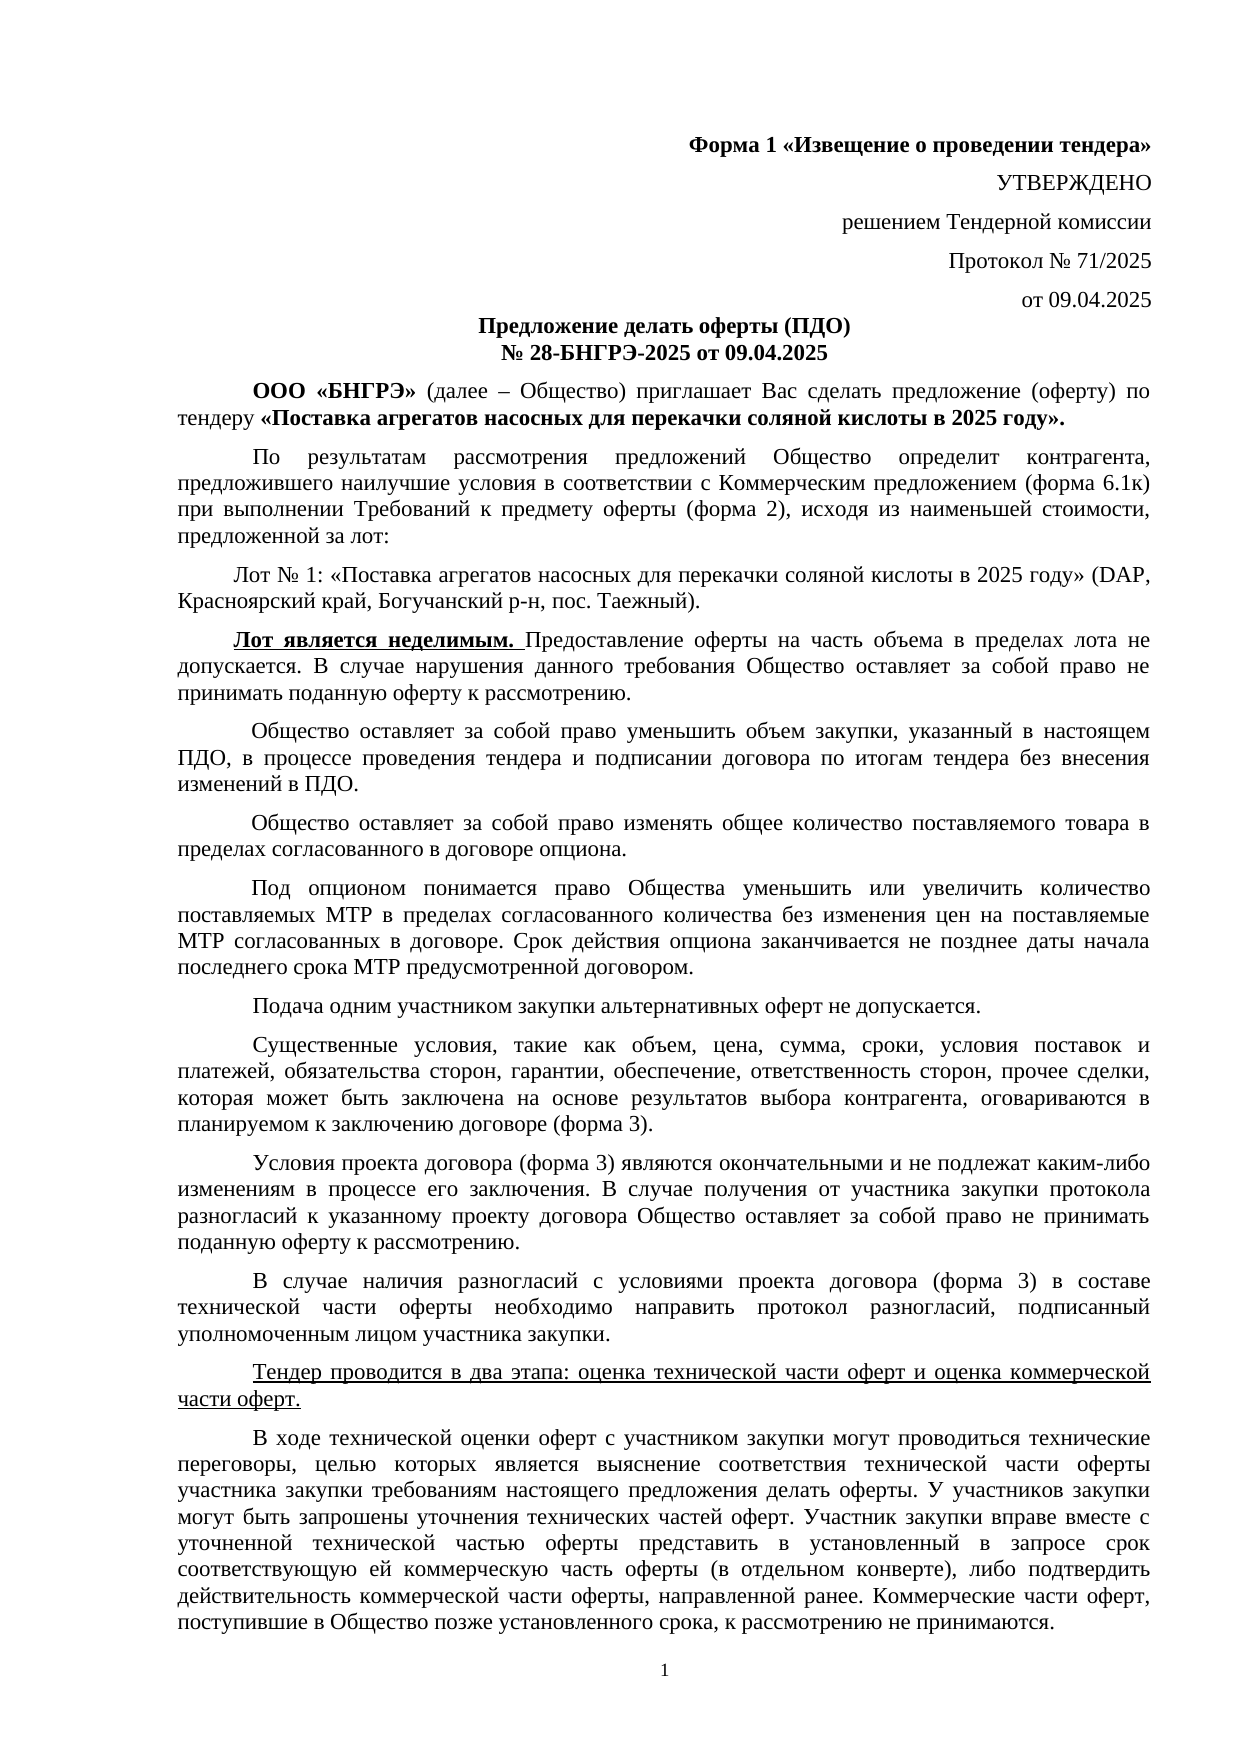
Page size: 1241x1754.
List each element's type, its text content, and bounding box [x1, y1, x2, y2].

text Существенные условия, такие как объем, цена, сумма, сроки, условия поставок и платежей, обязательства сторон, гарантии, обеспечение, ответственность сторон, прочее сделки, которая может быть заключена на основе результатов выбора контрагента, оговариваются в планируемом к заключению договоре (форма 3). [177, 1031, 1152, 1136]
text Протокол № 71/2025 [177, 247, 1152, 273]
text Лот является неделимым. Предоставление оферты на часть объема в пределах лота не допускается. В случае нарушения данного требования Общество оставляет за собой право не принимать поданную оферту к рассмотрению. [177, 626, 1152, 705]
text По результатам рассмотрения предложений Общество определит контрагента, предложившего наилучшие условия в соответствии с Коммерческим предложением (форма 6.1к) при выполнении Требований к предмету оферты (форма 2), исходя из наименьшей стоимости, предложенной за лот: [177, 443, 1152, 548]
text Общество оставляет за собой право уменьшить объем закупки, указанный в настоящем ПДО, в процессе проведения тендера и подписании договора по итогам тендера без внесения изменений в ПДО. [177, 717, 1152, 797]
text Тендер проводится в два этапа: оценка технической части оферт и оценка коммерческой части оферт. [177, 1358, 1152, 1411]
text решением Тендерной комиссии [177, 208, 1152, 235]
text № 28-БНГРЭ-2025 от 09.04.2025 [177, 339, 1152, 365]
text Под опционом понимается право Общества уменьшить или увеличить количество поставляемых МТР в пределах согласованного количества без изменения цен на поставляемые МТР согласованных в договоре. Срок действия опциона заканчивается не позднее даты начала последнего срока МТР предусмотренной договором. [177, 874, 1152, 980]
text Общество оставляет за собой право изменять общее количество поставляемого товара в пределах согласованного в договоре опциона. [177, 809, 1152, 862]
text Лот № 1: «Поставка агрегатов насосных для перекачки соляной кислоты в 2025 году» (DAP, Красноярский край, Богучанский р-н, пос. Таежный). [177, 561, 1152, 613]
text Форма 1 «Извещение о проведении тендера» [177, 131, 1152, 157]
text В ходе технической оценки оферт с участником закупки могут проводиться технические переговоры, целью которых является выяснение соответствия технической части оферты участника закупки требованиям настоящего предложения делать оферты. У участников закупки могут быть запрошены уточнения технических частей оферт. Участник закупки вправе вместе с уточненной технической частью оферты представить в установленный в запросе срок соответствующую ей коммерческую часть оферты (в отдельном конверте), либо подтвердить действительность коммерческой части оферты, направленной ранее. Коммерческие части оферт, поступившие в Общество позже установленного срока, к рассмотрению не принимаются. [177, 1424, 1152, 1634]
text Предложение делать оферты (ПДО) [177, 312, 1152, 339]
text Подача одним участником закупки альтернативных оферт не допускается. [177, 992, 1152, 1018]
text от 09.04.2025 [177, 286, 1152, 312]
text В случае наличия разногласий с условиями проекта договора (форма 3) в составе технической части оферты необходимо направить протокол разногласий, подписанный уполномоченным лицом участника закупки. [177, 1267, 1152, 1346]
text УТВЕРЖДЕНО [177, 169, 1152, 196]
text Условия проекта договора (форма 3) являются окончательными и не подлежат каким-либо изменениям в процессе его заключения. В случае получения от участника закупки протокола разногласий к указанному проекту договора Общество оставляет за собой право не принимать поданную оферту к рассмотрению. [177, 1149, 1152, 1254]
text ООО «БНГРЭ» (далее – Общество) приглашает Вас сделать предложение (оферту) по тендеру «Поставка агрегатов насосных для перекачки соляной кислоты в 2025 году». [177, 378, 1152, 430]
